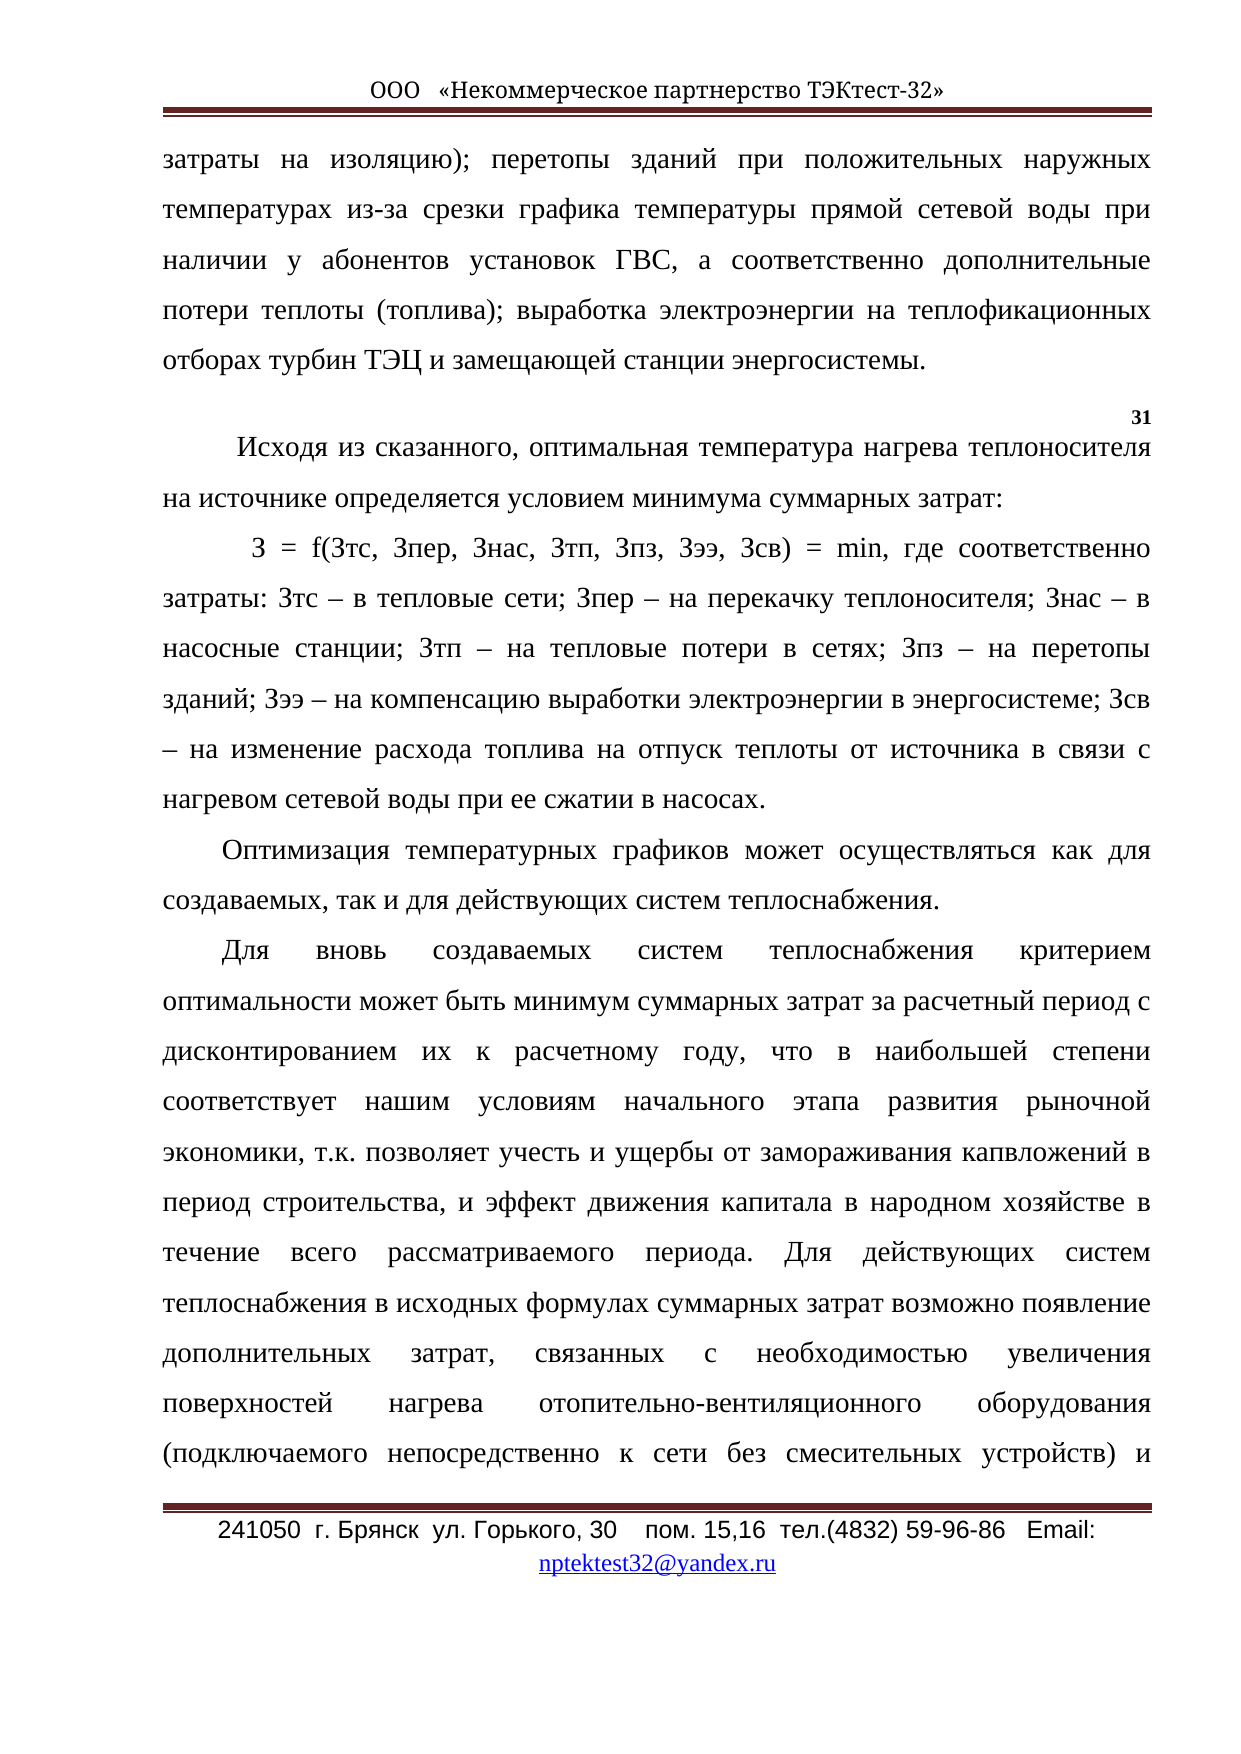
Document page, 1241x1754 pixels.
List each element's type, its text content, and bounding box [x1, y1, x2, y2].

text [162, 141, 1152, 376]
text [162, 932, 1152, 1469]
text Исходя из сказанного, оптимальная температура нагрева теплоносителя на источнике определяется условием минимума суммарных затрат: [162, 429, 1152, 513]
text 31 [162, 405, 1152, 429]
text З = f(Зтс, Зпер, Знас, Зтп, Зпз, Зээ, Зсв) = min, где соответственно затраты: Зтс – в тепловые сети; Зпер – на перекачку теплоносителя; Знас – в насосные станции; Зтп – на тепловые потери в сетях; Зпз – на перетопы зданий; Зээ – на компенсацию выработки электроэнергии в энергосистеме; Зсв – на изменение расхода топлива на отпуск теплоты от источника в связи с нагревом сетевой воды при ее сжатии в насосах. [162, 530, 1152, 815]
text Оптимизация температурных графиков может осуществляться как для создаваемых, так и для действующих систем теплоснабжения. [162, 832, 1152, 916]
